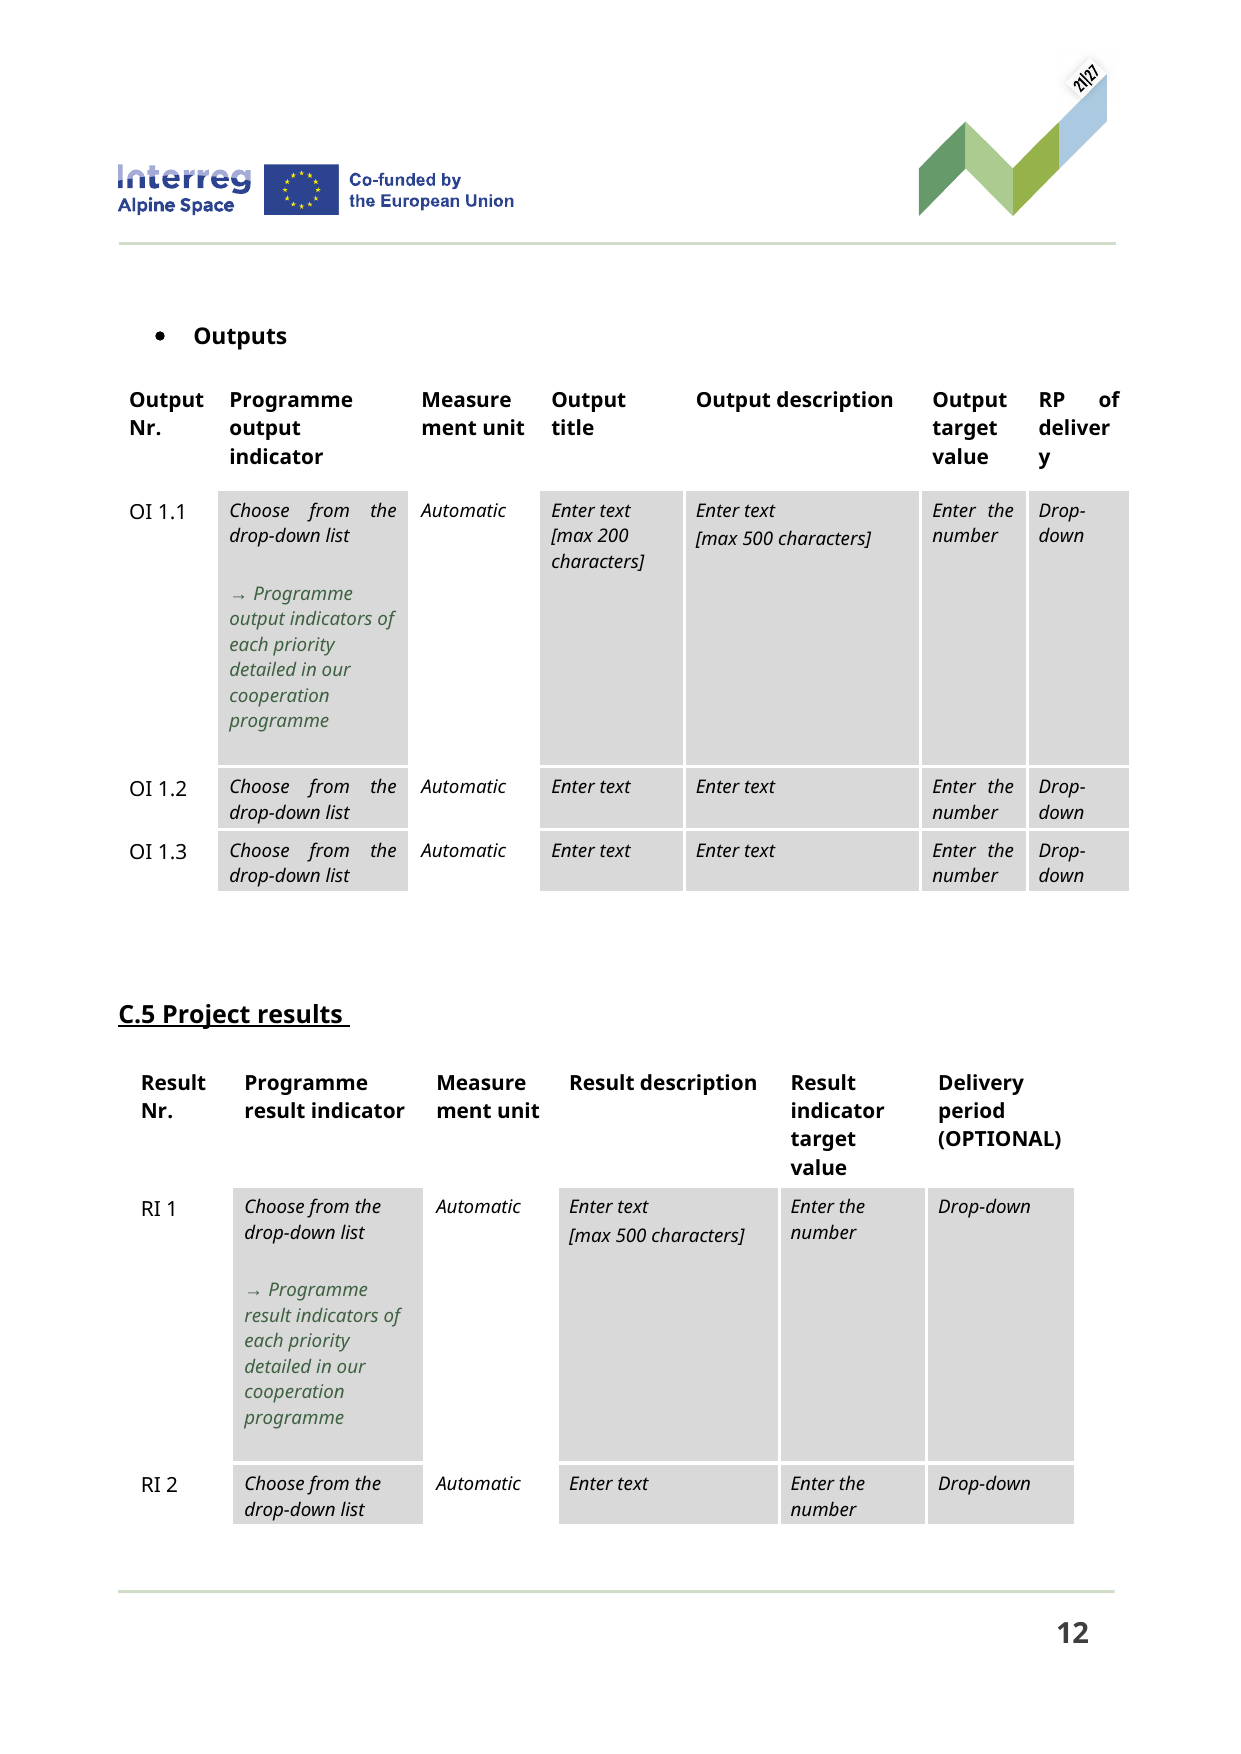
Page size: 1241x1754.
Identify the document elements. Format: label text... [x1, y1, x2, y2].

table_cell Enter the number [922, 831, 1026, 891]
table_cell Enter the number [781, 1465, 925, 1524]
table_cell Drop-down [928, 1465, 1074, 1524]
table_cell Choose from the drop-down list [233, 1465, 423, 1524]
table_cell Choose from the drop-down list → Programme output indicators of each priority detailed in our cooperation programme [218, 491, 408, 765]
table_cell Enter text [686, 768, 919, 828]
table_cell Enter text [559, 1465, 778, 1524]
table_cell Enter text [max 200 characters] [540, 491, 683, 765]
text C.5 Project results [118, 996, 1122, 1031]
table_cell Enter text [540, 768, 683, 828]
table_cell Drop-down [1029, 768, 1129, 828]
table_cell Enter text [686, 831, 919, 891]
table_cell Drop-down [1029, 831, 1129, 891]
table_cell Drop-down [1029, 491, 1129, 765]
list Outputs [156, 318, 1122, 352]
table_cell RI 2 [129, 1461, 233, 1524]
table_cell Choose from the drop-down list [218, 831, 408, 891]
table_header Delivery period (OPTIONAL) [927, 1062, 1074, 1188]
table_header Result indicator target value [779, 1062, 927, 1188]
table_header Output Nr. [118, 379, 218, 491]
table_cell Enter the number [781, 1188, 925, 1461]
table_cell Enter the number [922, 491, 1026, 765]
table_cell Automatic [426, 1465, 556, 1524]
table_cell OI 1.3 [118, 828, 218, 891]
table_header Programme result indicator [233, 1062, 425, 1188]
table_cell Choose from the drop-down list → Programme result indicators of each priority detailed in our cooperation programme [233, 1188, 423, 1461]
table_cell Enter text [540, 831, 683, 891]
table_header Output target value [921, 379, 1027, 491]
table_header Output description [684, 379, 921, 491]
table_cell Automatic [412, 831, 540, 891]
table_cell Enter text [max 500 characters] [686, 491, 919, 765]
table_cell Choose from the drop-down list [218, 768, 408, 828]
table_cell Automatic [412, 491, 540, 765]
table_cell OI 1.1 [118, 491, 218, 765]
table_header RP of delivery [1027, 379, 1130, 491]
table_header Programme output indicator [218, 379, 410, 491]
table_cell Automatic [412, 768, 540, 828]
table_header Output title [540, 379, 684, 491]
table_header Measurement unit [425, 1062, 558, 1188]
table_cell Drop-down [928, 1188, 1074, 1461]
table_cell Automatic [426, 1188, 556, 1461]
table_cell OI 1.2 [118, 765, 218, 828]
table_header Result Nr. [129, 1062, 233, 1188]
table_cell Enter the number [922, 768, 1026, 828]
table_cell RI 1 [129, 1188, 233, 1461]
table_cell Enter text [max 500 characters] [559, 1188, 778, 1461]
table_header Result description [558, 1062, 779, 1188]
table_header Measurement unit [410, 379, 540, 491]
